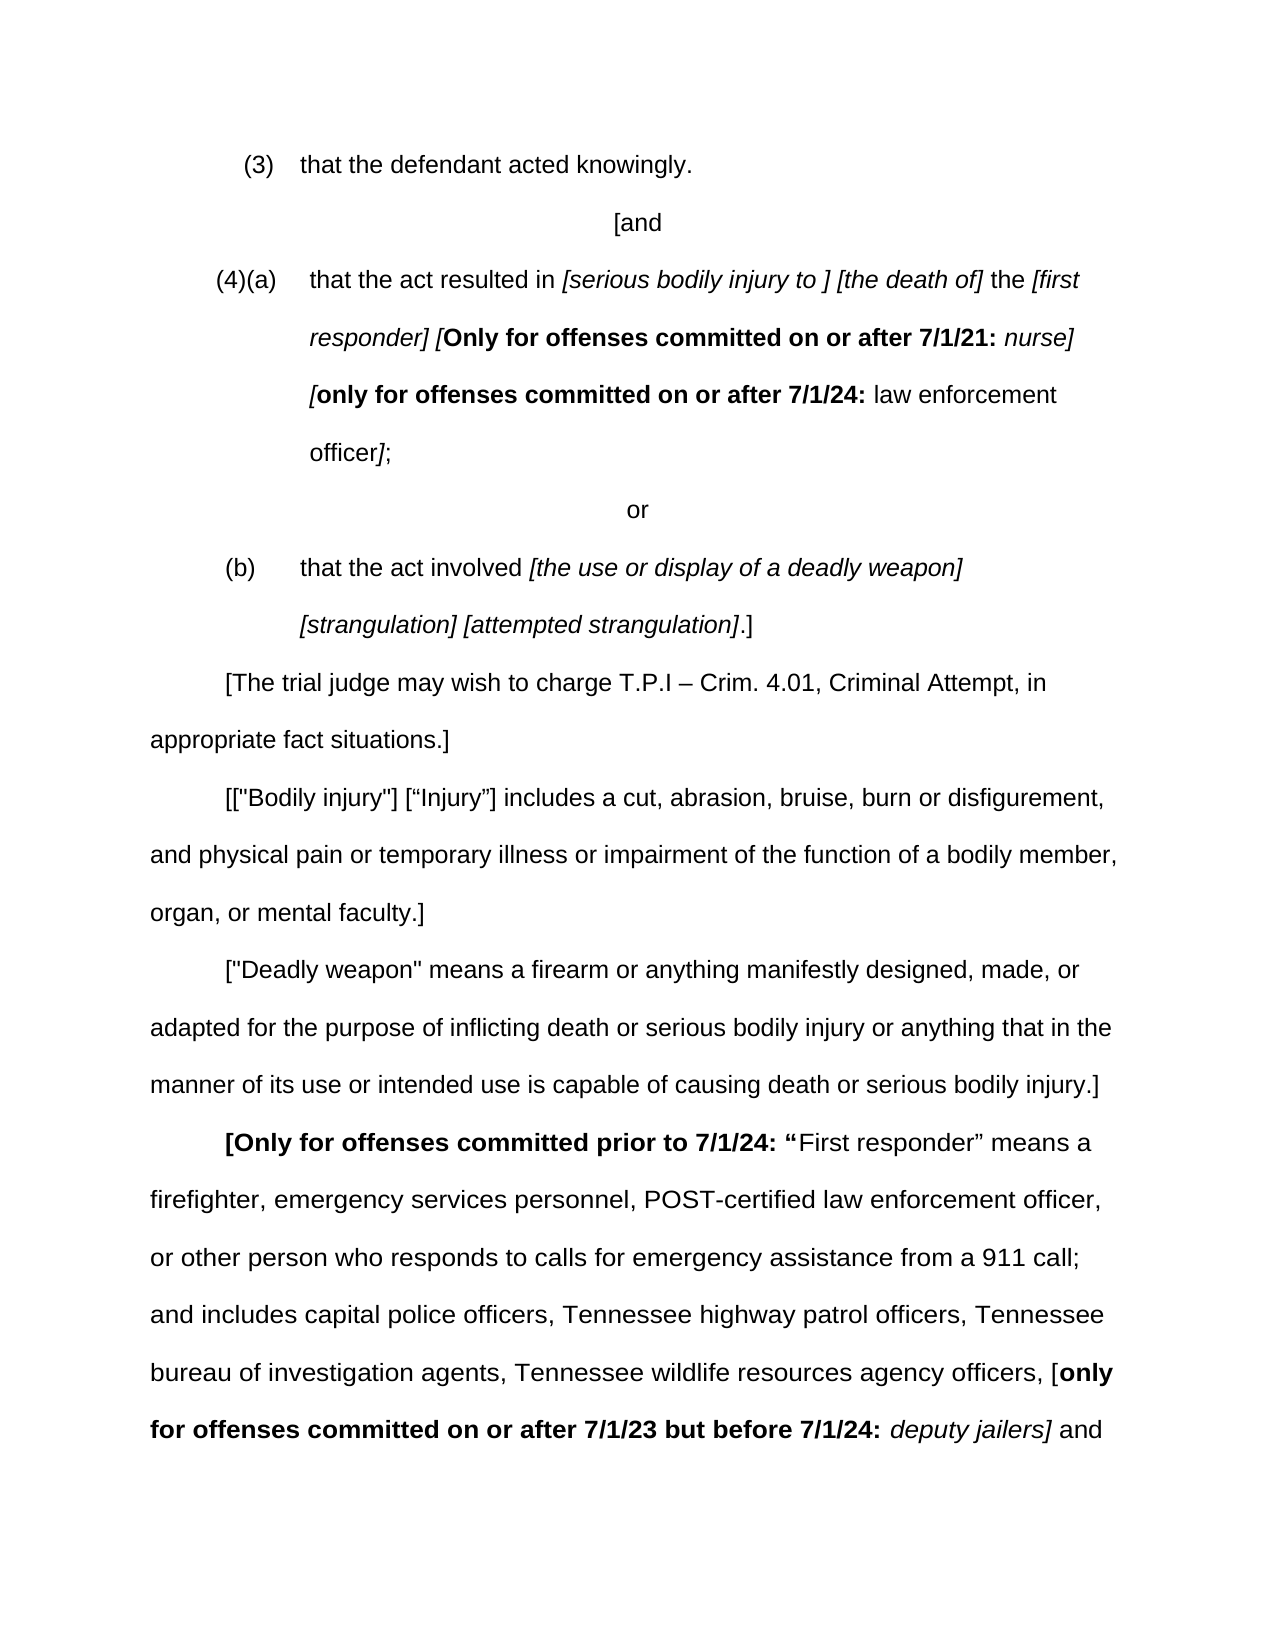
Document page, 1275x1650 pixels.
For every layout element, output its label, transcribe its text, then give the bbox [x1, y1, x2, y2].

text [150, 1127, 1125, 1444]
text [["Bodily injury"] [“Injury”] includes a cut, abrasion, bruise, burn or disfigurement, and physical pain or temporary illness or impairment of the function of a bodily member, organ, or mental faculty.] [150, 782, 1125, 926]
text [The trial judge may wish to charge T.P.I – Crim. 4.01, Criminal Attempt, in appropriate fact situations.] [150, 667, 1125, 754]
text ["Deadly weapon" means a firearm or anything manifestly designed, made, or adapted for the purpose of inflicting death or serious bodily injury or anything that in the manner of its use or intended use is capable of causing death or serious bodily injury.] [150, 955, 1125, 1099]
text (4)(a) that the act resulted in [serious bodily injury to ] [the death of] the [first responder] [Only for offenses committed on or after 7/1/21: nurse] [only for offenses committed on or after 7/1/24: law enforcement officer]; [216, 265, 1125, 466]
text (b) that the act involved [the use or display of a deadly weapon] [strangulation] [attempted strangulation].] [112, 552, 1125, 639]
text or [150, 495, 1125, 524]
text (3) that the defendant acted knowingly. [216, 150, 1125, 179]
text [and [150, 207, 1125, 236]
